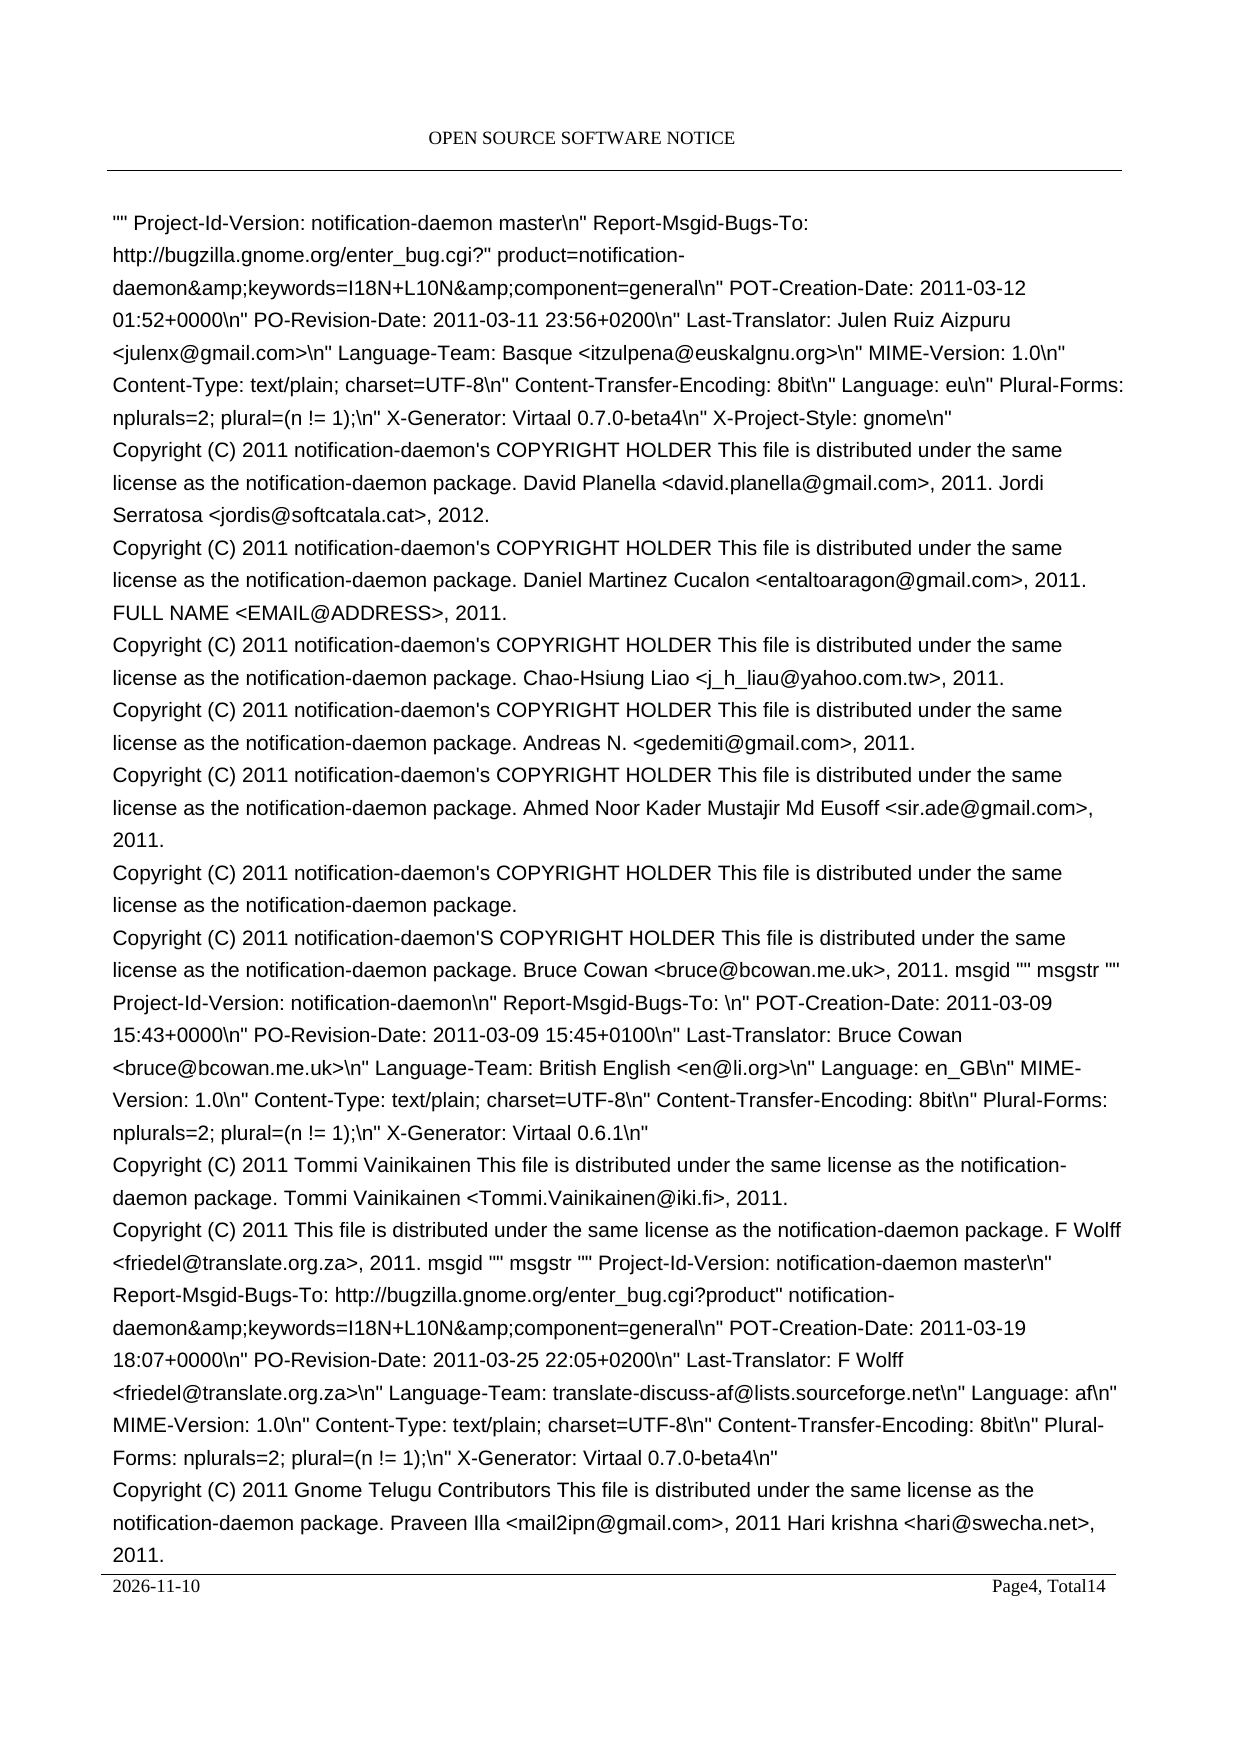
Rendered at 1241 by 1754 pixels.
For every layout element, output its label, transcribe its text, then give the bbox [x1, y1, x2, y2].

text Copyright (C) 2011 This file is distributed under the same license as the notification-daemon package. F Wolff <friedel@translate.org.za>, 2011. msgid "" msgstr "" Project-Id-Version: notification-daemon master\n" Report-Msgid-Bugs-To: http://bugzilla.gnome.org/enter_bug.cgi?product" notification-daemon&amp;keywords=I18N+L10N&amp;component=general\n" POT-Creation-Date: 2011-03-19 18:07+0000\n" PO-Revision-Date: 2011-03-25 22:05+0200\n" Last-Translator: F Wolff <friedel@translate.org.za>\n" Language-Team: translate-discuss-af@lists.sourceforge.net\n" Language: af\n" MIME-Version: 1.0\n" Content-Type: text/plain; charset=UTF-8\n" Content-Transfer-Encoding: 8bit\n" Plural-Forms: nplurals=2; plural=(n != 1);\n" X-Generator: Virtaal 0.7.0-beta4\n" [112, 1214, 1128, 1474]
text Copyright (C) 2011 notification-daemon's COPYRIGHT HOLDER This file is distributed under the same license as the notification-daemon package. Chao-Hsiung Liao <j_h_liau@yahoo.com.tw>, 2011. [112, 629, 1128, 694]
text Copyright (C) 2011 notification-daemon's COPYRIGHT HOLDER This file is distributed under the same license as the notification-daemon package. Andreas N. <gedemiti@gmail.com>, 2011. [112, 694, 1128, 759]
text Copyright (C) 2011 Gnome Telugu Contributors This file is distributed under the same license as the notification-daemon package. Praveen Illa <mail2ipn@gmail.com>, 2011 Hari krishna <hari@swecha.net>, 2011. [112, 1474, 1128, 1571]
text Copyright (C) 2011 notification-daemon's COPYRIGHT HOLDER This file is distributed under the same license as the notification-daemon package. [112, 856, 1128, 921]
text Copyright (C) 2011 notification-daemon'S COPYRIGHT HOLDER This file is distributed under the same license as the notification-daemon package. Bruce Cowan <bruce@bcowan.me.uk>, 2011. msgid "" msgstr "" Project-Id-Version: notification-daemon\n" Report-Msgid-Bugs-To: \n" POT-Creation-Date: 2011-03-09 15:43+0000\n" PO-Revision-Date: 2011-03-09 15:45+0100\n" Last-Translator: Bruce Cowan <bruce@bcowan.me.uk>\n" Language-Team: British English <en@li.org>\n" Language: en_GB\n" MIME-Version: 1.0\n" Content-Type: text/plain; charset=UTF-8\n" Content-Transfer-Encoding: 8bit\n" Plural-Forms: nplurals=2; plural=(n != 1);\n" X-Generator: Virtaal 0.6.1\n" [112, 921, 1128, 1149]
text Copyright (C) 2011 Tommi Vainikainen This file is distributed under the same license as the notification-daemon package. Tommi Vainikainen <Tommi.Vainikainen@iki.fi>, 2011. [112, 1149, 1128, 1214]
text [112, 206, 1128, 434]
text Copyright (C) 2011 notification-daemon's COPYRIGHT HOLDER This file is distributed under the same license as the notification-daemon package. David Planella <david.planella@gmail.com>, 2011. Jordi Serratosa <jordis@softcatala.cat>, 2012. [112, 434, 1128, 531]
text Copyright (C) 2011 notification-daemon's COPYRIGHT HOLDER This file is distributed under the same license as the notification-daemon package. Ahmed Noor Kader Mustajir Md Eusoff <sir.ade@gmail.com>, 2011. [112, 759, 1128, 856]
text Copyright (C) 2011 notification-daemon's COPYRIGHT HOLDER This file is distributed under the same license as the notification-daemon package. Daniel Martinez Cucalon <entaltoaragon@gmail.com>, 2011. FULL NAME <EMAIL@ADDRESS>, 2011. [112, 531, 1128, 629]
